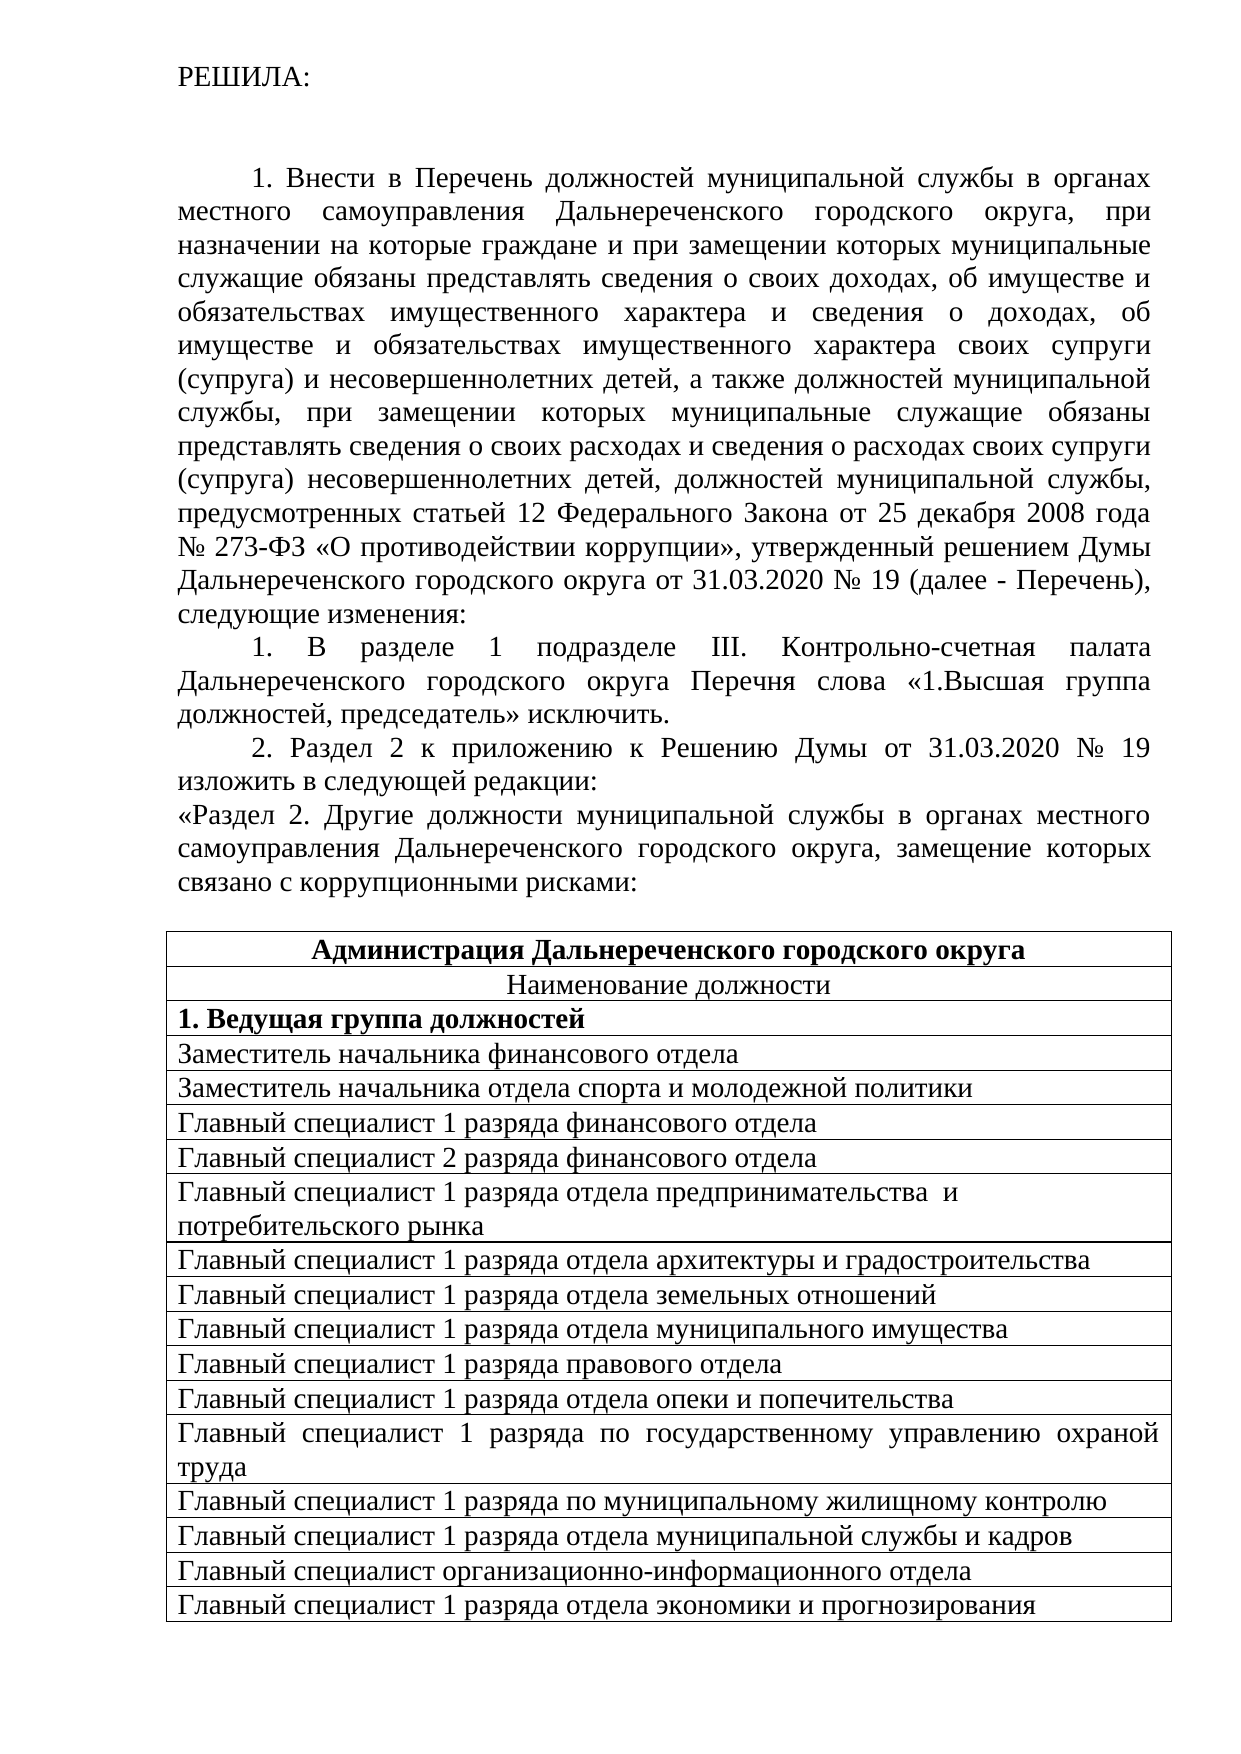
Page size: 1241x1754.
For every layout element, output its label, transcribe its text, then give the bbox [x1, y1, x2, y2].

text РЕШИЛА: [177, 59, 1152, 93]
table_cell Главный специалист 1 разряда финансового отдела [167, 1105, 1171, 1139]
text 2. Раздел 2 к приложению к Решению Думы от 31.03.2020 № 19 изложить в следующей редакции: [177, 730, 1152, 797]
table_cell Главный специалист 1 разряда по муниципальному жилищному контролю [167, 1484, 1171, 1517]
table_cell Главный специалист 1 разряда отдела земельных отношений [167, 1277, 1171, 1311]
table_header Администрация Дальнереченского городского округа [167, 932, 1171, 966]
table_cell Главный специалист организационно-информационного отдела [167, 1553, 1171, 1586]
table_cell Главный специалист 1 разряда отдела архитектуры и градостроительства [167, 1243, 1171, 1276]
table_cell Наименование должности [167, 967, 1171, 1000]
table_cell Главный специалист 1 разряда правового отдела [167, 1346, 1171, 1380]
table_cell Главный специалист 1 разряда отдела муниципального имущества [167, 1312, 1171, 1345]
table_cell Главный специалист 1 разряда по государственному управлению охраной труда [167, 1415, 1171, 1482]
table_cell Заместитель начальника финансового отдела [167, 1036, 1171, 1069]
table_cell Главный специалист 1 разряда отдела предпринимательства и потребительского рынка [167, 1174, 1171, 1241]
text 1. В разделе 1 подразделе III. Контрольно-счетная палата Дальнереченского городского округа Перечня слова «1.Высшая группа должностей, председатель» исключить. [177, 629, 1152, 730]
table_cell 1. Ведущая группа должностей [167, 1001, 1171, 1035]
table_cell Главный специалист 1 разряда отдела муниципальной службы и кадров [167, 1518, 1171, 1552]
table_cell Главный специалист 1 разряда отдела экономики и прогнозирования [167, 1587, 1171, 1621]
text «Раздел 2. Другие должности муниципальной службы в органах местного самоуправления Дальнереченского городского округа, замещение которых связано с коррупционными рисками: [177, 797, 1152, 898]
table_cell Главный специалист 1 разряда отдела опеки и попечительства [167, 1381, 1171, 1414]
table_cell Главный специалист 2 разряда финансового отдела [167, 1140, 1171, 1173]
table_cell Заместитель начальника отдела спорта и молодежной политики [167, 1071, 1171, 1104]
text 1. Внести в Перечень должностей муниципальной службы в органах местного самоуправления Дальнереченского городского округа, при назначении на которые граждане и при замещении которых муниципальные служащие обязаны представлять сведения о своих доходах, об имуществе и обязательствах имущественного характера и сведения о доходах, об имуществе и обязательствах имущественного характера своих супруги (супруга) и несовершеннолетних детей, а также должностей муниципальной службы, при замещении которых муниципальные служащие обязаны представлять сведения о своих расходах и сведения о расходах своих супруги (супруга) несовершеннолетних детей, должностей муниципальной службы, предусмотренных статьей 12 Федерального Закона от 25 декабря 2008 года № 273-ФЗ «О противодействии коррупции», утвержденный решением Думы Дальнереченского городского округа от 31.03.2020 № 19 (далее - Перечень), следующие изменения: [177, 160, 1152, 629]
